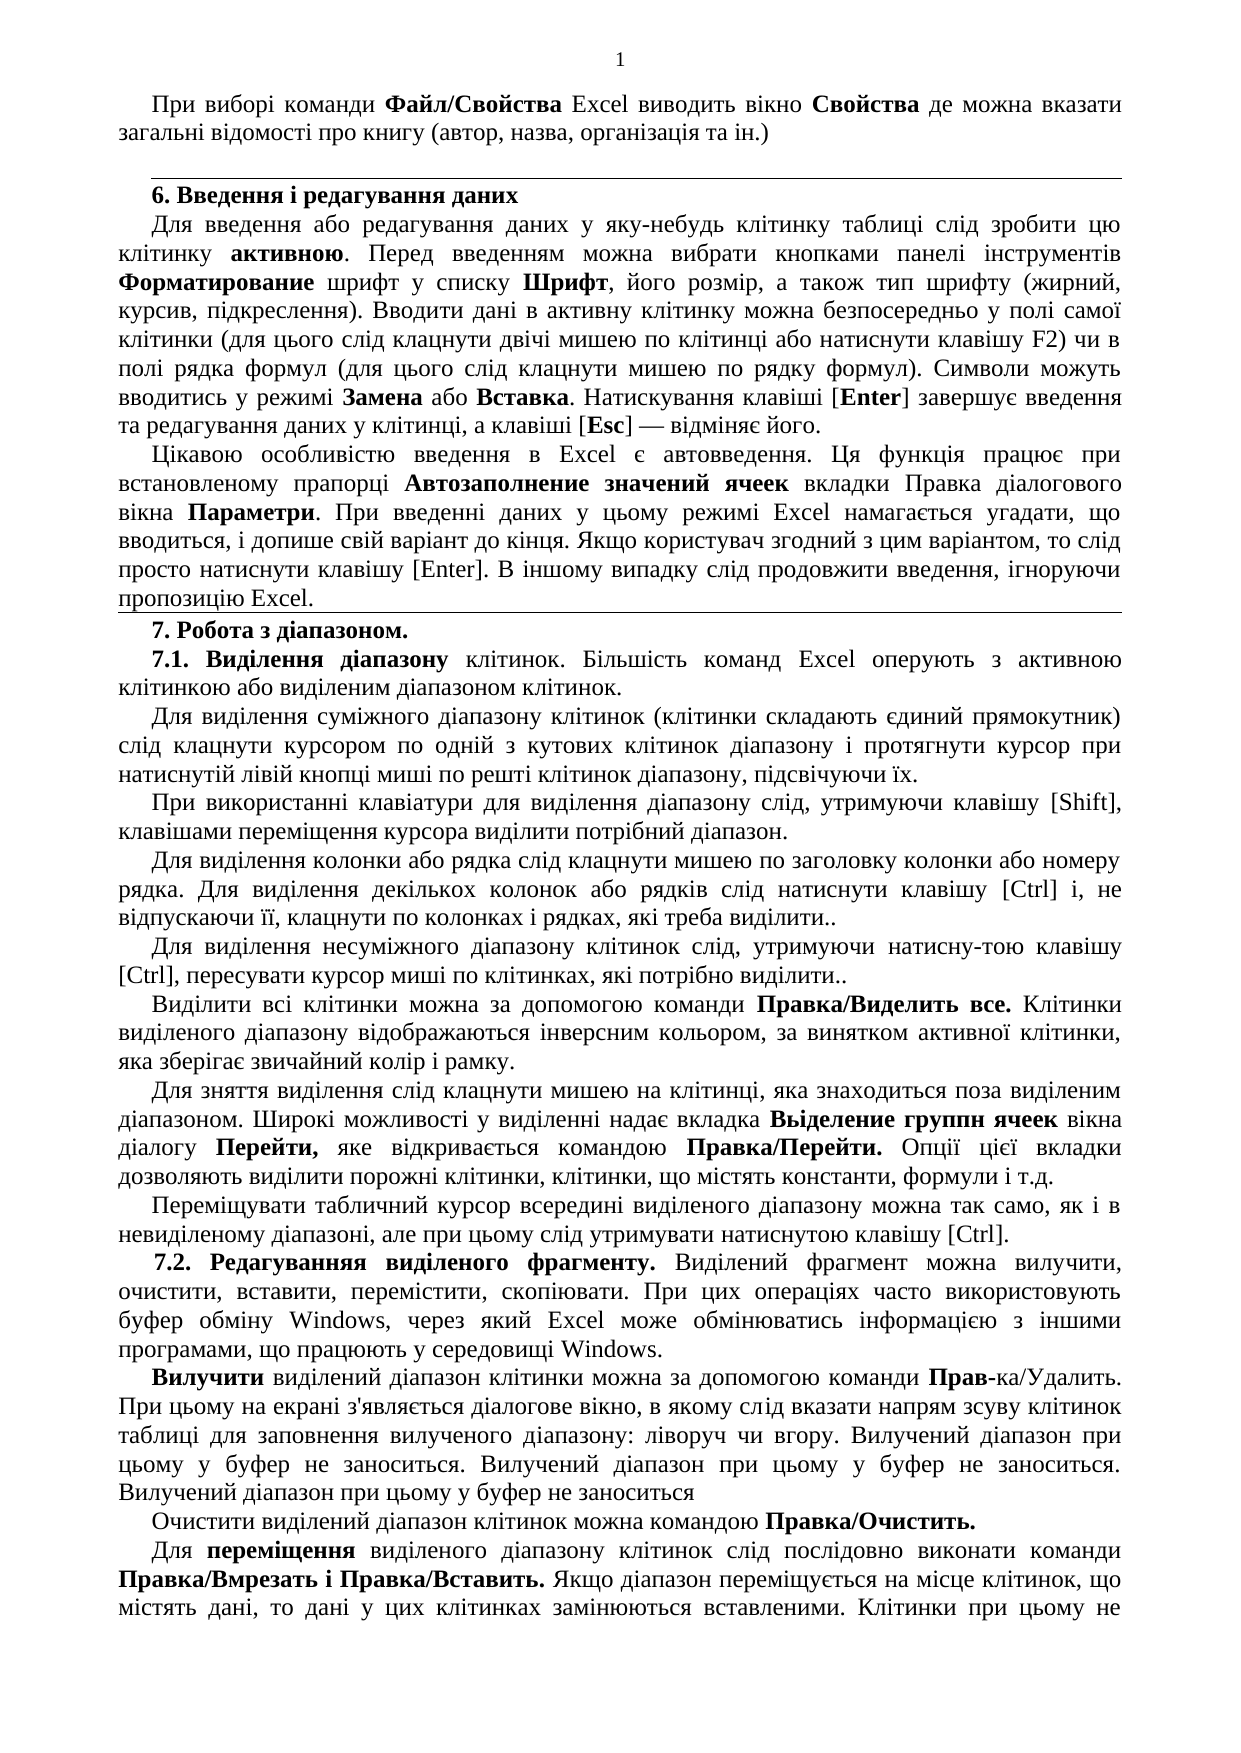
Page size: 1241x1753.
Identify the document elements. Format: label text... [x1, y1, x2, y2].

text Для виділення суміжного діапазону клітинок (клітинки складають єдиний прямокутник) слід клацнути курсором по одній з кутових клітинок діапазону і протягнути курсор при натиснутій лівій кнопці миші по решті клітинок діапазону, підсвічуючи їх. [118, 701, 1122, 787]
text 7. Робота з діапазоном. [118, 613, 1122, 644]
text Вилучити виділений діапазон клітинки можна за допомогою команди Прав-ка/Удалить. При цьому на екрані з'являється діалогове вікно, в якому слід вказати напрям зсуву клітинок таблиці для заповнення вилученого діапазону: ліворуч чи вгору. Вилучений діапазон при цьому у буфер не заноситься. Вилучений діапазон при цьому у буфер не заноситься. Вилучений діапазон при цьому у буфер не заноситься [118, 1362, 1122, 1506]
text При використанні клавіатури для виділення діапазону слід, утримуючи клавішу [Shift], клавішами переміщення курсора виділити потрібний діапазон. [118, 787, 1122, 845]
text Переміщувати табличний курсор всередині виділеного діапазону можна так само, як і в невиділеному діапазоні, але при цьому слід утримувати натиснутою клавішу [Ctrl]. [118, 1190, 1122, 1247]
text 7.2. Редагуванняя виділеного фрагменту. Виділений фрагмент можна вилучити, очистити, вставити, перемістити, скопіювати. При цих операціях часто використовують буфер обміну Windows, через який Excel може обмінюватись інформацією з іншими програмами, що працюють у середовищі Windows. [118, 1247, 1122, 1362]
text Цікавою особливістю введення в Excel є автовведення. Ця функція працює при встановленому прапорці Автозаполнение значений ячеек вкладки Правка діалогового вікна Параметри. При введенні даних у цьому режимі Excel намагається угадати, що вводиться, і допише свій варіант до кінця. Якщо користувач згодний з цим варіантом, то слід просто натиснути клавішу [Enter]. В іншому випадку слід продовжити введення, ігноруючи пропозицію Excel. [118, 439, 1122, 612]
text Очистити виділений діапазон клітинок можна командою Правка/Очистить. [122, 1506, 1122, 1535]
text 7.1. Виділення діапазону клітинок. Більшість команд Excel оперують з активною клітинкою або виділеним діапазоном клітинок. [118, 644, 1122, 701]
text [118, 1535, 1122, 1621]
text Для виділення колонки або рядка слід клацнути мишею по заголовку колонки або номеру рядка. Для виділення декількох колонок або рядків слід натиснути клавішу [Ctrl] і, не відпускаючи її, клацнути по колонках і рядках, які треба виділити.. [118, 845, 1122, 931]
text При виборі команди Файл/Свойства Excel виводить вікно Свойства де можна вказати загальні відомості про книгу (автор, назва, організація та ін.) [118, 89, 1122, 146]
text Виділити всі клітинки можна за допомогою команди Правка/Виделить все. Клітинки виділеного діапазону відображаються інверсним кольором, за винятком активної клітинки, яка зберігає звичайний колір і рамку. [118, 989, 1122, 1075]
text Для зняття виділення слід клацнути мишею на клітинці, яка знаходиться поза виділеним діапазоном. Широкі можливості у виділенні надає вкладка Вьіделение группн ячеек вікна діалогу Перейти, яке відкривається командою Правка/Перейти. Опції цієї вкладки дозволяють виділити порожні клітинки, клітинки, що містять константи, формули і т.д. [118, 1075, 1122, 1190]
text 6. Введення і редагування даних [151, 179, 1122, 209]
text Для виділення несуміжного діапазону клітинок слід, утримуючи натисну-тою клавішу [Ctrl], пересувати курсор миші по клітинках, які потрібно виділити.. [118, 931, 1122, 989]
text Для введення або редагування даних у яку-небудь клітинку таблиці слід зробити цю клітинку активною. Перед введенням можна вибрати кнопками панелі інструментів Форматирование шрифт у списку Шрифт, його розмір, а також тип шрифту (жирний, курсив, підкреслення). Вводити дані в активну клітинку можна безпосередньо у полі самої клітинки (для цього слід клацнути двічі мишею по клітинці або натиснути клавішу F2) чи в полі рядка формул (для цього слід клацнути мишею по рядку формул). Символи можуть вводитись у режимі Замена або Вставка. Натискування клавіші [Enter] завершує введення та редагування даних у клітинці, а клавіші [Esc] — відміняє його. [118, 209, 1122, 439]
